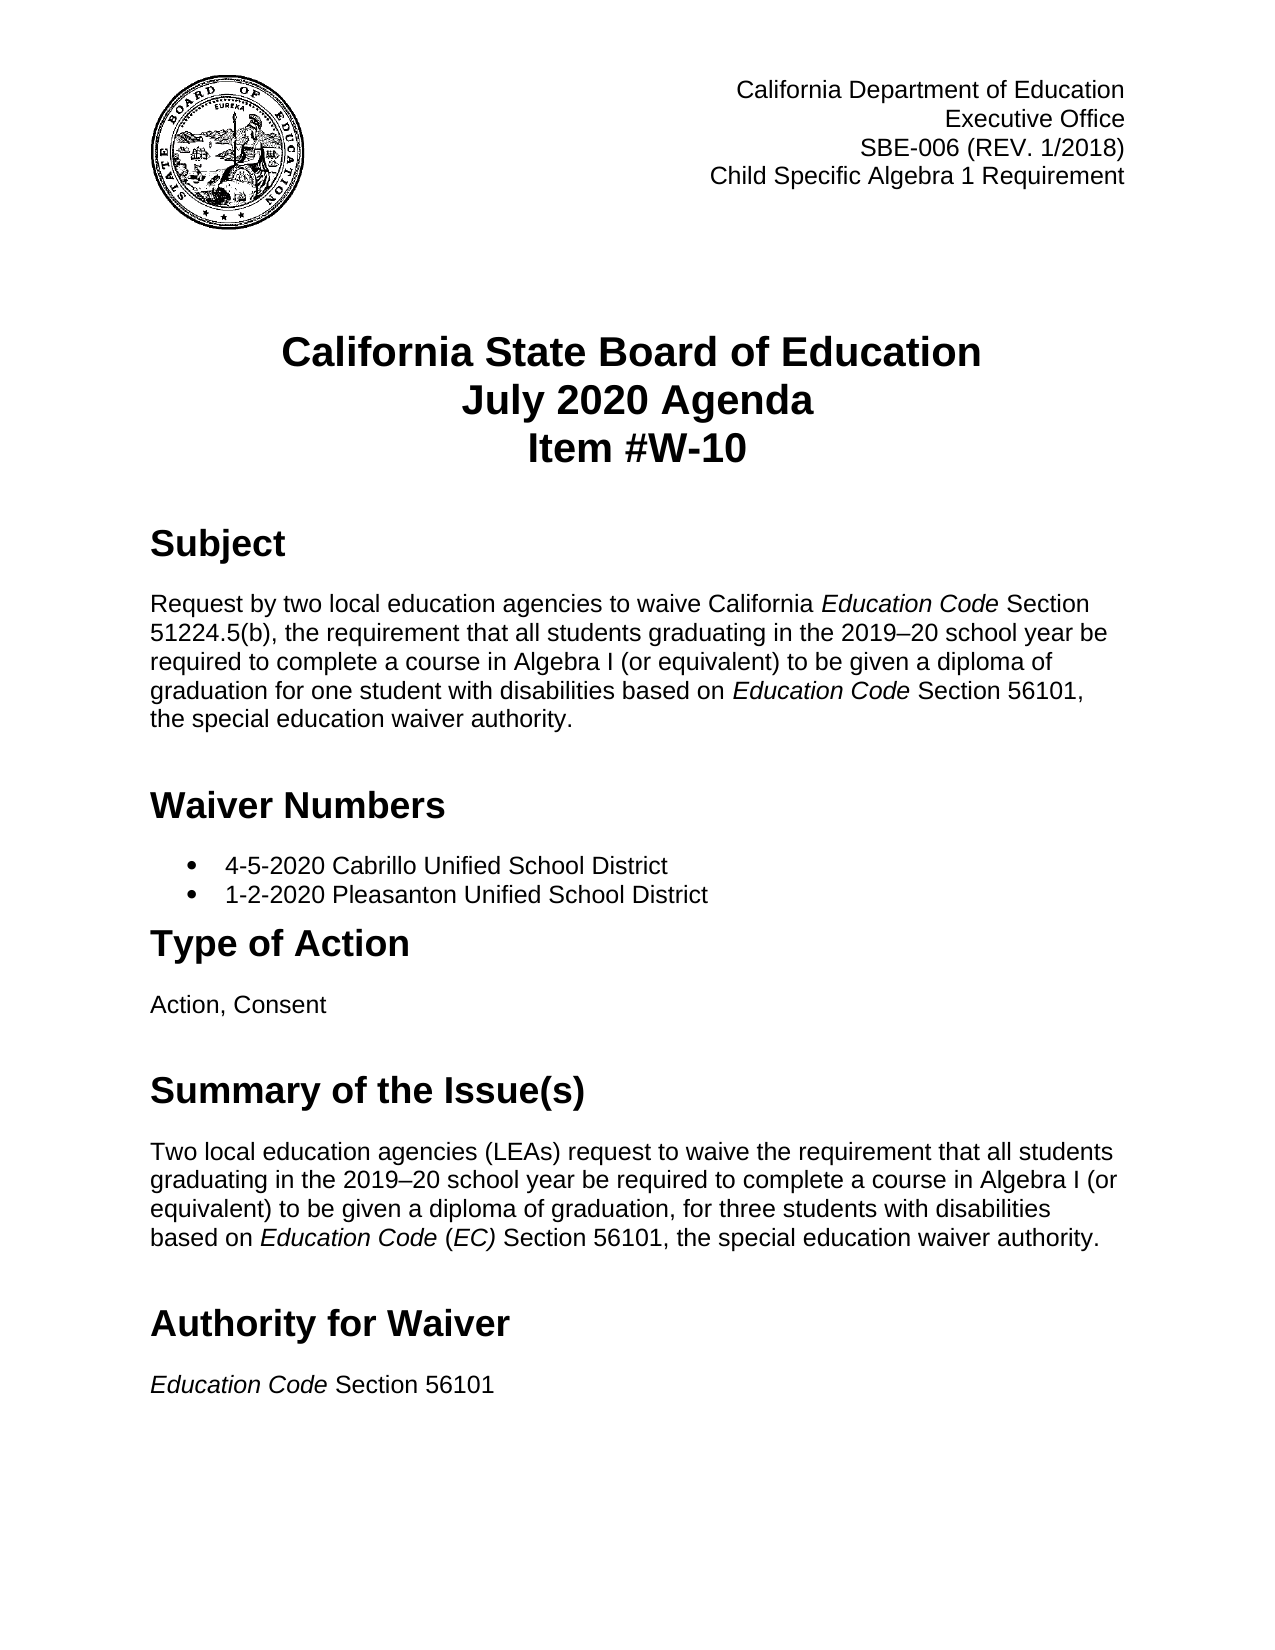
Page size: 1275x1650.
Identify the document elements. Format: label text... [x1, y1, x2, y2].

subtitle Subject [150, 521, 1125, 564]
subtitle California State Board of Education July 2020 Agenda Item #W-10 [150, 328, 1125, 471]
text Two local education agencies (LEAs) request to waive the requirement that all students graduating in the 2019–20 school year be required to complete a course in Algebra I (or equivalent) to be given a diploma of graduation, for three students with disabilities based on Education Code (EC) Section 56101, the special education waiver authority. [150, 1137, 1125, 1252]
subtitle Waiver Numbers [150, 783, 1125, 826]
subtitle Type of Action [150, 922, 1125, 965]
text SBE-006 (REV. 1/2018) [675, 132, 1125, 161]
text Child Specific Algebra 1 Requirement [675, 161, 1125, 190]
text Executive Office [675, 104, 1125, 132]
list 1-2-2020 Pleasanton Unified School District [187, 880, 1125, 909]
text Request by two local education agencies to waive California Education Code Section 51224.5(b), the requirement that all students graduating in the 2019–20 school year be required to complete a course in Algebra I (or equivalent) to be given a diploma of graduation for one student with disabilities based on Education Code Section 56101, the special education waiver authority. [150, 589, 1125, 733]
text Action, Consent [150, 990, 1125, 1018]
subtitle Summary of the Issue(s) [150, 1068, 1125, 1112]
subtitle Authority for Waiver [150, 1302, 1125, 1345]
text Education Code Section 56101 [150, 1370, 1125, 1398]
text California Department of Education [675, 75, 1125, 104]
list 4-5-2020 Cabrillo Unified School District [187, 851, 1125, 880]
picture [150, 75, 305, 230]
